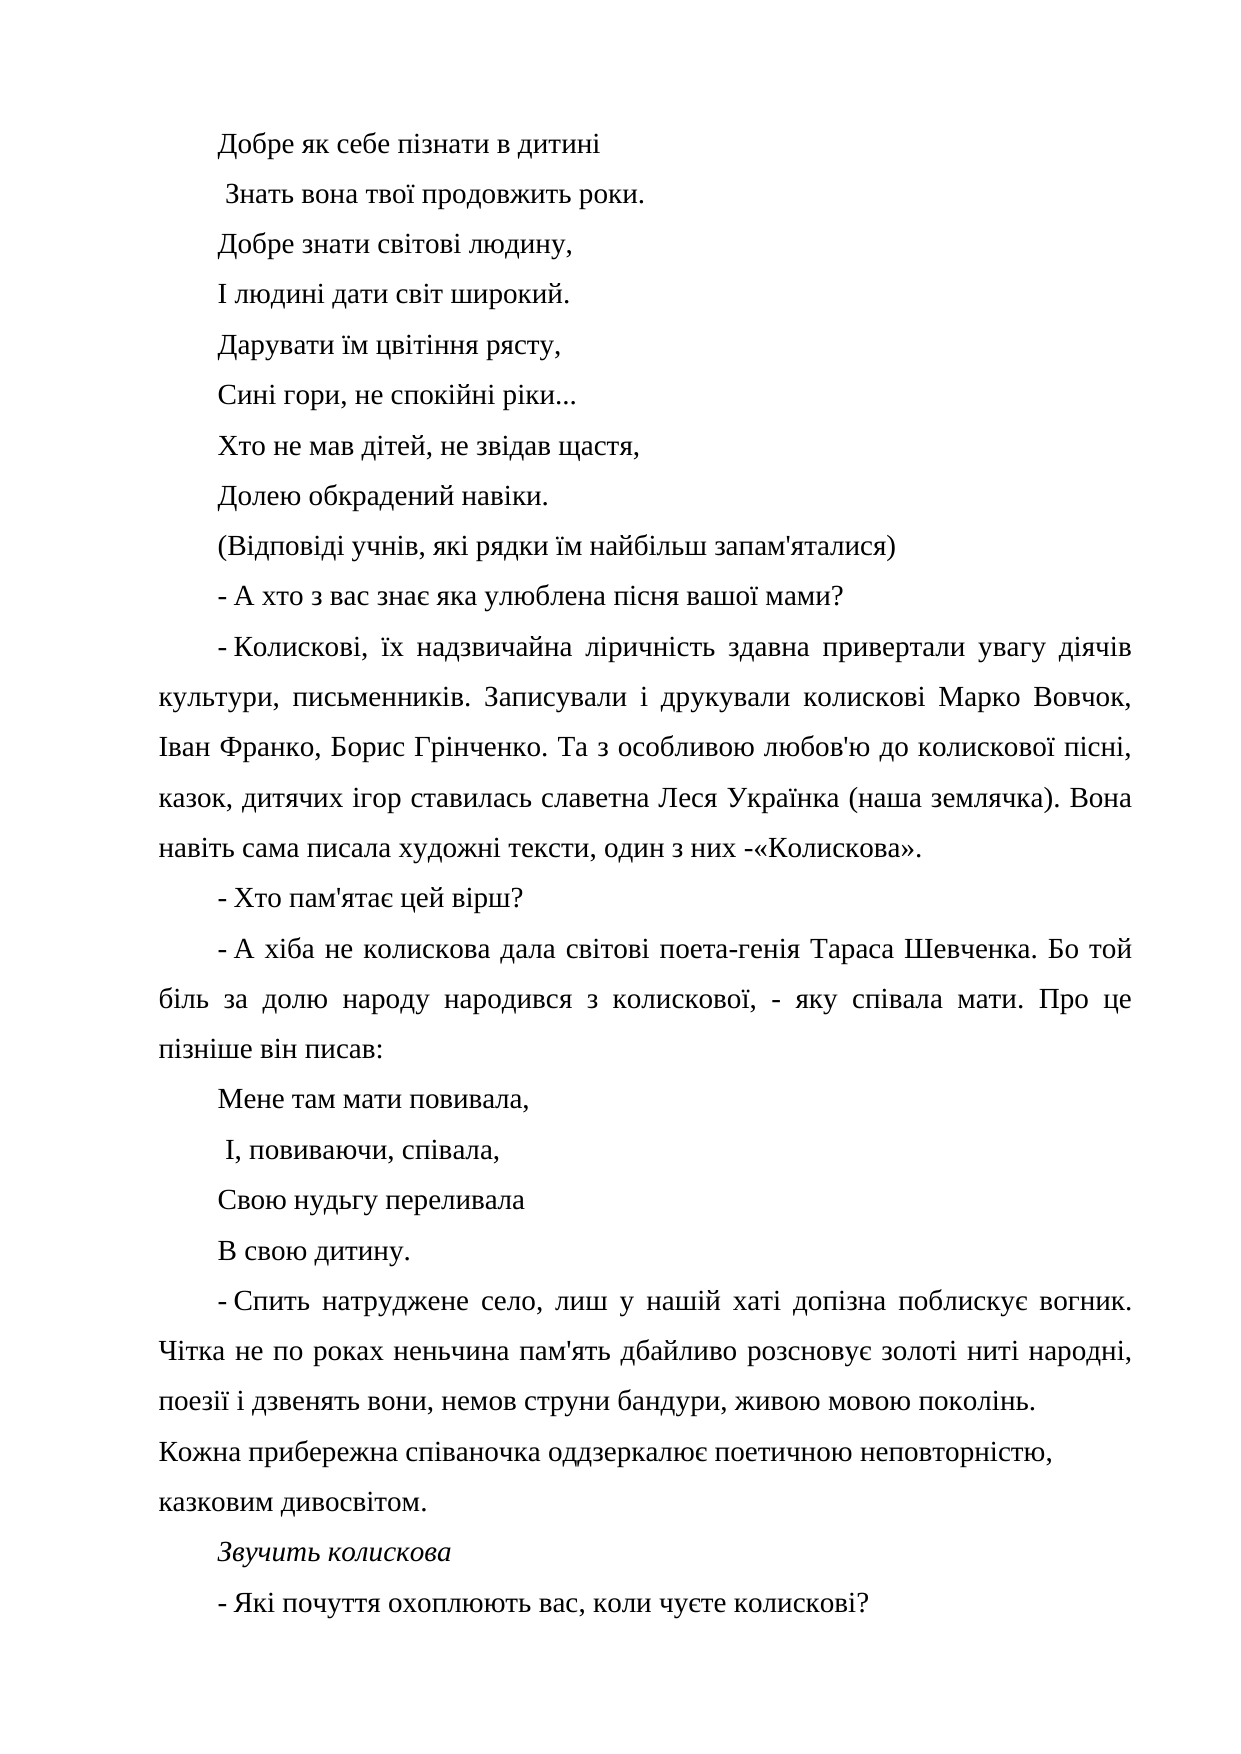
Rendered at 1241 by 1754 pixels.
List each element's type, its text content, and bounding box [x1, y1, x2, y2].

text Дарувати їм цвітіння рясту, [158, 327, 1133, 361]
text Добре як себе пізнати в дитині [158, 126, 1133, 159]
text Долею обкрадений навіки. [158, 478, 1133, 511]
list Хто пам'ятає цей вірш? [158, 880, 1133, 914]
text (Відповіді учнів, які рядки їм найбільш запам'яталися) [158, 528, 1133, 562]
text Свою нудьгу переливала [158, 1182, 1133, 1216]
list А хіба не колискова дала світові поета-генія Тараса Шевченка. Бо той біль за долю народу народився з колискової, - яку співала мати. Про це пізніше він писав: [158, 931, 1133, 1065]
text - Спить натруджене село, лиш у нашій хаті допізна поблискує вогник. Чітка не по роках неньчина пам'ять дбайливо розсновує золоті ниті народні, поезії і дзвенять вони, немов струни бандури, живою мовою поколінь. Кожна прибережна співаночка оддзеркалює поетичною неповторністю, казковим дивосвітом. [158, 1283, 1133, 1518]
text Сині гори, не спокійні ріки... [158, 377, 1133, 411]
text І, повиваючи, співала, [158, 1132, 1133, 1166]
text Знать вона твої продовжить роки. [158, 176, 1133, 209]
text Хто не мав дітей, не звідав щастя, [158, 428, 1133, 461]
list А хто з вас знає яка улюблена пісня вашої мами? [158, 578, 1133, 612]
text І людині дати світ широкий. [158, 277, 1133, 310]
text - Які почуття охоплюють вас, коли чуєте колискові? [158, 1585, 1133, 1618]
list Колискові, їх надзвичайна ліричність здавна привертали увагу діячів культури, письменників. Записували і друкували колискові Марко Вовчок, Іван Франко, Борис Грінченко. Та з особливою любов'ю до колискової пісні, казок, дитячих ігор ставилась славетна Леся Українка (наша землячка). Вона навіть сама писала художні тексти, один з них -«Колискова». [158, 629, 1133, 864]
text Мене там мати повивала, [158, 1082, 1133, 1115]
text В свою дитину. [158, 1233, 1133, 1266]
text Звучить колискова [158, 1534, 1133, 1568]
text Добре знати світові людину, [158, 226, 1133, 260]
